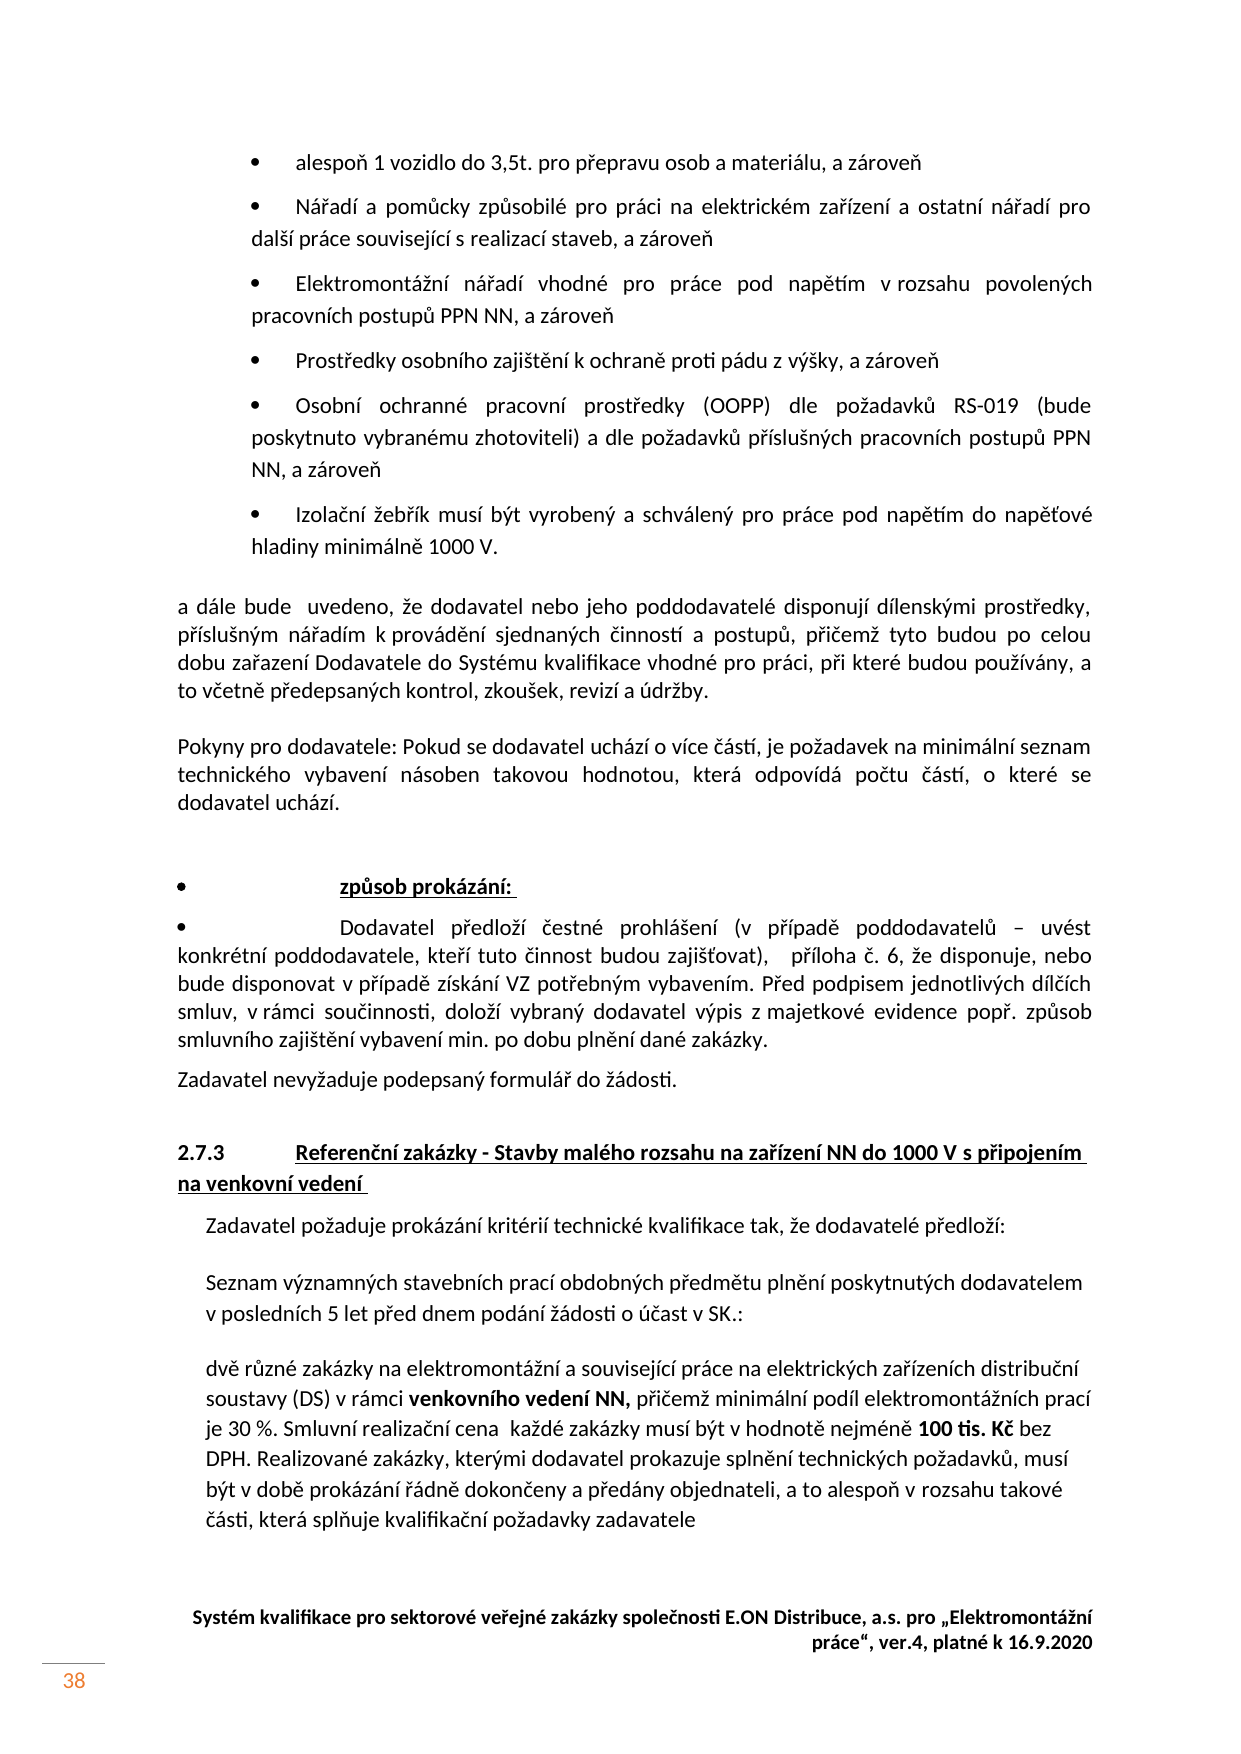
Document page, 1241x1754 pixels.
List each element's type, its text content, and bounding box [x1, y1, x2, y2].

list Osobní ochranné pracovní prostředky (OOPP) dle požadavků RS-019 (bude poskytnuto vybranému zhotoviteli) a dle požadavků příslušných pracovních postupů PPN NN, a zároveň [251, 391, 1093, 483]
text Zadavatel nevyžaduje podepsaný formulář do žádosti. [177, 1066, 1093, 1093]
list Elektromontážní nářadí vhodné pro práce pod napětím v rozsahu povolených pracovních postupů PPN NN, a zároveň [251, 269, 1093, 329]
text Zadavatel požaduje prokázání kritérií technické kvalifikace tak, že dodavatelé předloží: [206, 1211, 1093, 1239]
list Nářadí a pomůcky způsobilé pro práci na elektrickém zařízení a ostatní nářadí pro další práce související s realizací staveb, a zároveň [251, 192, 1093, 252]
list Referenční zakázky - Stavby malého rozsahu na zařízení NN do 1000 V s připojením na venkovní vedení [177, 1138, 1093, 1197]
text a dále bude uvedeno, že dodavatel nebo jeho poddodavatelé disponují dílenskými prostředky, příslušným nářadím k provádění sjednaných činností a postupů, přičemž tyto budou po celou dobu zařazení Dodavatele do Systému kvalifikace vhodné pro práci, při které budou používány, a to včetně předepsaných kontrol, zkoušek, revizí a údržby. [177, 592, 1093, 704]
text dvě různé zakázky na elektromontážní a související práce na elektrických zařízeních distribuční soustavy (DS) v rámci venkovního vedení NN, přičemž minimální podíl elektromontážních prací je 30 %. Smluvní realizační cena každé zakázky musí být v hodnotě nejméně 100 tis. Kč bez DPH. Realizované zakázky, kterými dodavatel prokazuje splnění technických požadavků, musí být v době prokázání řádně dokončeny a předány objednateli, a to alespoň v rozsahu takové části, která splňuje kvalifikační požadavky zadavatele [206, 1354, 1093, 1533]
list Izolační žebřík musí být vyrobený a schválený pro práce pod napětím do napěťové hladiny minimálně 1000 V. [251, 500, 1093, 560]
list způsob prokázání: [177, 872, 1093, 900]
text Seznam významných stavebních prací obdobných předmětu plnění poskytnutých dodavatelem v posledních 5 let před dnem podání žádosti o účast v SK.: [206, 1268, 1093, 1327]
list Prostředky osobního zajištění k ochraně proti pádu z výšky, a zároveň [251, 346, 1093, 374]
list Dodavatel předloží čestné prohlášení (v případě poddodavatelů – uvést konkrétní poddodavatele, kteří tuto činnost budou zajišťovat), příloha č. 6, že disponuje, nebo bude disponovat v případě získání VZ potřebným vybavením. Před podpisem jednotlivých dílčích smluv, v rámci součinnosti, doloží vybraný dodavatel výpis z majetkové evidence popř. způsob smluvního zajištění vybavení min. po dobu plnění dané zakázky. [177, 913, 1093, 1053]
list alespoň 1 vozidlo do 3,5t. pro přepravu osob a materiálu, a zároveň [251, 148, 1093, 176]
text Pokyny pro dodavatele: Pokud se dodavatel uchází o více částí, je požadavek na minimální seznam technického vybavení násoben takovou hodnotou, která odpovídá počtu částí, o které se dodavatel uchází. [177, 732, 1093, 816]
